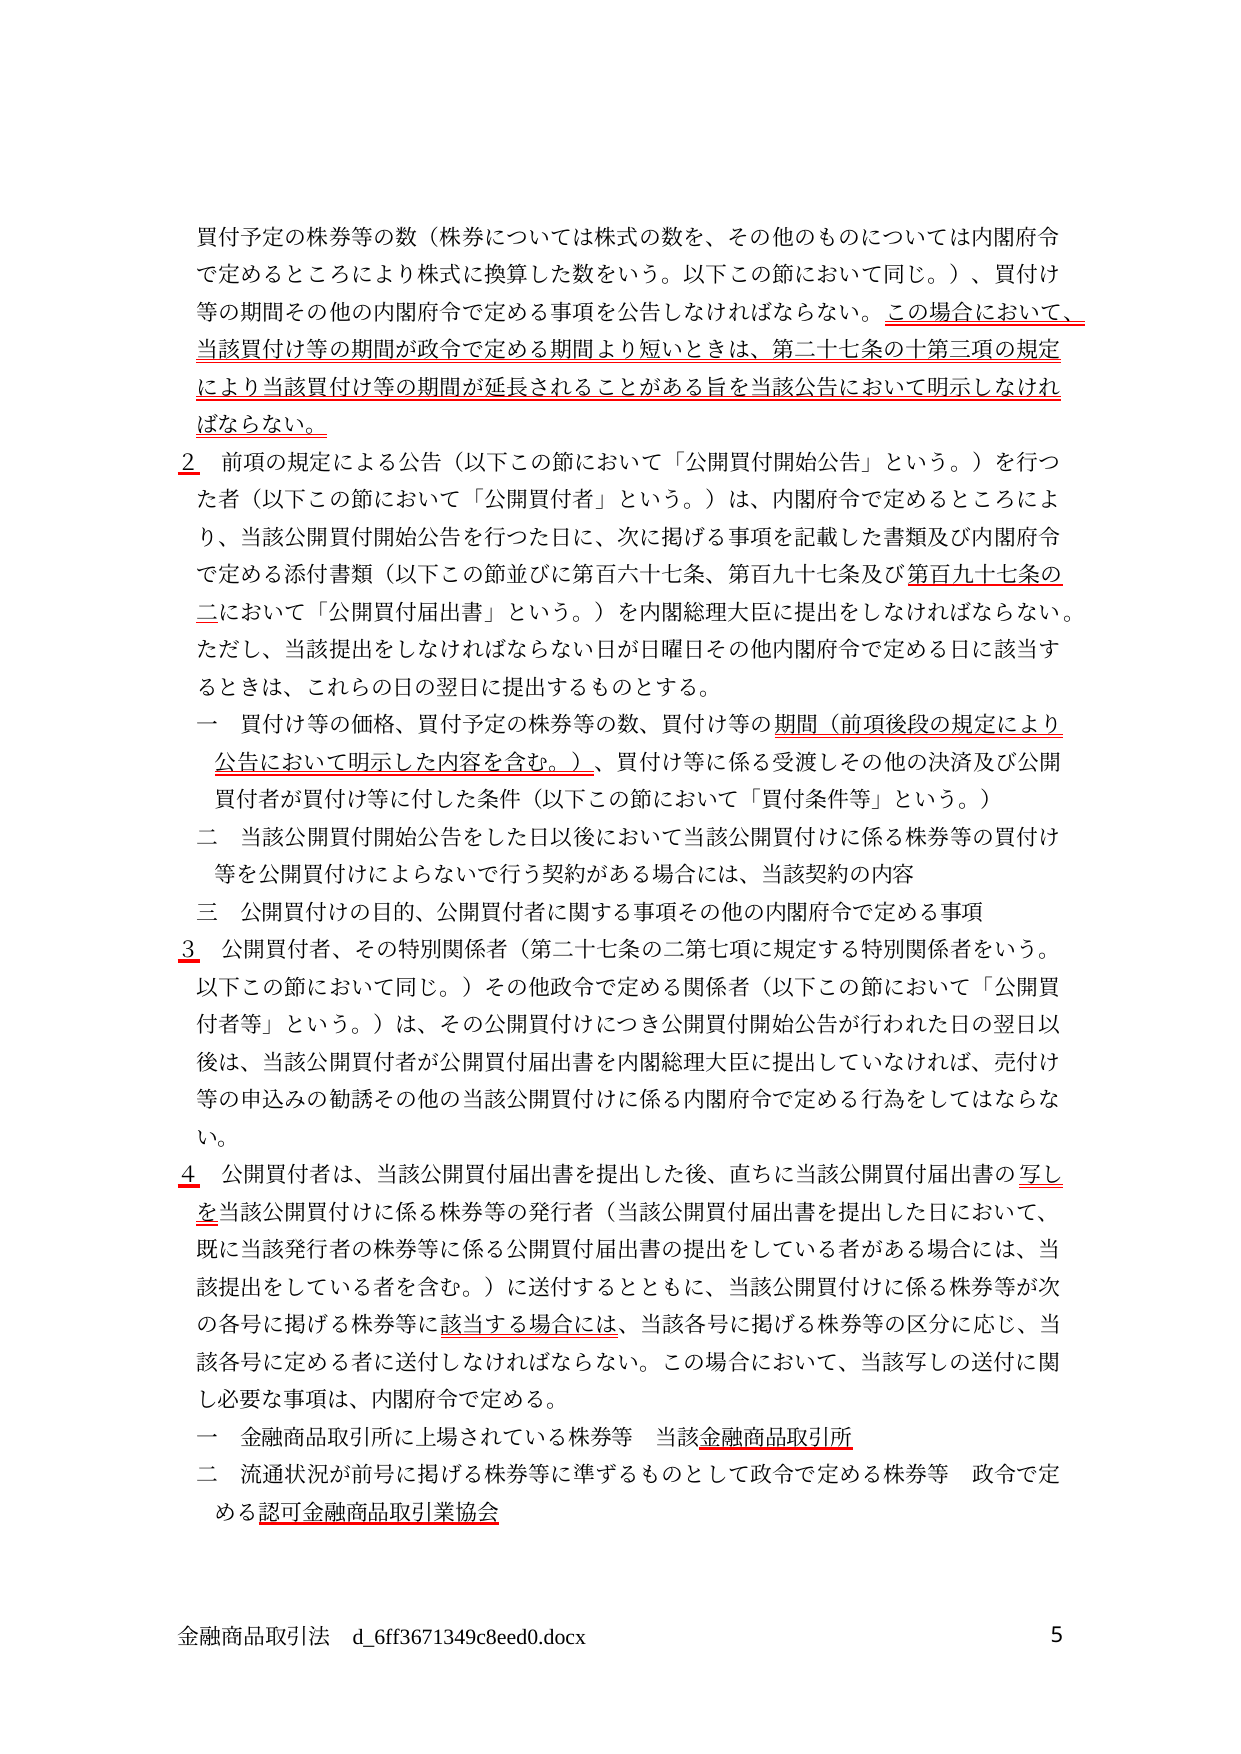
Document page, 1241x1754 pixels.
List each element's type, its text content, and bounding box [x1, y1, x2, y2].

text 二 当該公開買付開始公告をした日以後において当該公開買付けに係る株券等の買付け等を公開買付けによらないで行う契約がある場合には、当該契約の内容 [196, 817, 1063, 892]
text 一 買付け等の価格、買付予定の株券等の数、買付け等の期間（前項後段の規定により公告において明示した内容を含む。）、買付け等に係る受渡しその他の決済及び公開買付者が買付け等に付した条件（以下この節において「買付条件等」という。） [196, 704, 1063, 817]
text 三 公開買付けの目的、公開買付者に関する事項その他の内閣府令で定める事項 [196, 892, 1063, 929]
text ３ 公開買付者、その特別関係者（第二十七条の二第七項に規定する特別関係者をいう。以下この節において同じ。）その他政令で定める関係者（以下この節において「公開買付者等」という。）は、その公開買付けにつき公開買付開始公告が行われた日の翌日以後は、当該公開買付者が公開買付届出書を内閣総理大臣に提出していなければ、売付け等の申込みの勧誘その他の当該公開買付けに係る内閣府令で定める行為をしてはならない。 [177, 929, 1063, 1154]
text 一 金融商品取引所に上場されている株券等 当該金融商品取引所 [196, 1417, 1063, 1454]
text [177, 217, 1063, 442]
text ４ 公開買付者は、当該公開買付届出書を提出した後、直ちに当該公開買付届出書の写しを当該公開買付けに係る株券等の発行者（当該公開買付届出書を提出した日において、既に当該発行者の株券等に係る公開買付届出書の提出をしている者がある場合には、当該提出をしている者を含む。）に送付するとともに、当該公開買付けに係る株券等が次の各号に掲げる株券等に該当する場合には、当該各号に掲げる株券等の区分に応じ、当該各号に定める者に送付しなければならない。この場合において、当該写しの送付に関し必要な事項は、内閣府令で定める。 [177, 1154, 1063, 1417]
text ２ 前項の規定による公告（以下この節において「公開買付開始公告」という。）を行つた者（以下この節において「公開買付者」という。）は、内閣府令で定めるところにより、当該公開買付開始公告を行つた日に、次に掲げる事項を記載した書類及び内閣府令で定める添付書類（以下この節並びに第百六十七条、第百九十七条及び第百九十七条の二において「公開買付届出書」という。）を内閣総理大臣に提出をしなければならない。ただし、当該提出をしなければならない日が日曜日その他内閣府令で定める日に該当するときは、これらの日の翌日に提出するものとする。 [177, 442, 1063, 704]
text 二 流通状況が前号に掲げる株券等に準ずるものとして政令で定める株券等 政令で定める認可金融商品取引業協会 [196, 1454, 1063, 1529]
